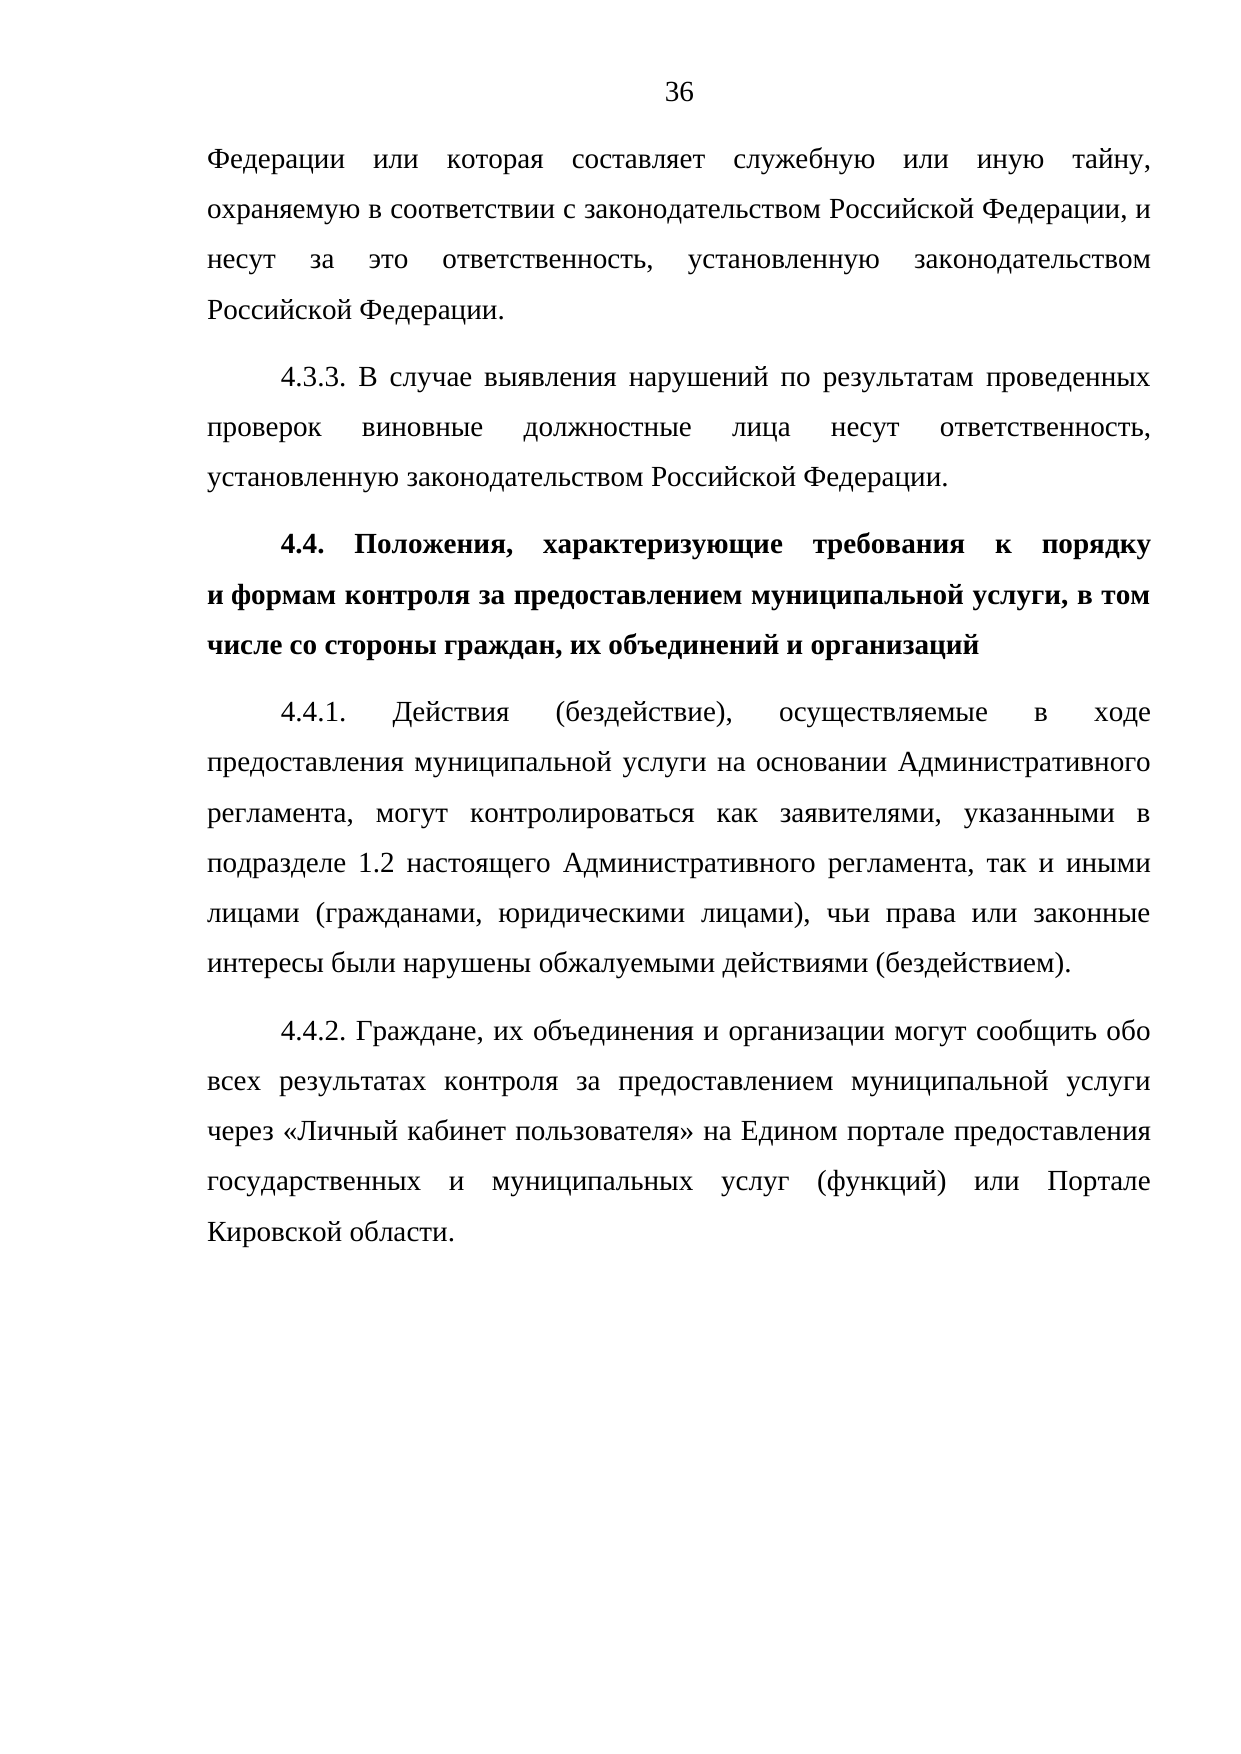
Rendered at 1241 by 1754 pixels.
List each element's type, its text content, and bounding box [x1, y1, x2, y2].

text 4.4.1. Действия (бездействие), осуществляемые в ходе предоставления муниципальной услуги на основании Административного регламента, могут контролироваться как заявителями, указанными в подразделе 1.2 настоящего Административного регламента, так и иными лицами (гражданами, юридическими лицами), чьи права или законные интересы были нарушены обжалуемыми действиями (бездействием). [207, 694, 1152, 979]
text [207, 141, 1152, 325]
subtitle 4.4. Положения, характеризующие требования к порядку и формам контроля за предоставлением муниципальной услуги, в том числе со стороны граждан, их объединений и организаций [207, 526, 1152, 661]
text 4.3.3. В случае выявления нарушений по результатам проведенных проверок виновные должностные лица несут ответственность, установленную законодательством Российской Федерации. [207, 359, 1152, 493]
text 4.4.2. Граждане, их объединения и организации могут сообщить обо всех результатах контроля за предоставлением муниципальной услуги через «Личный кабинет пользователя» на Едином портале предоставления государственных и муниципальных услуг (функций) или Портале Кировской области. [207, 1013, 1152, 1247]
